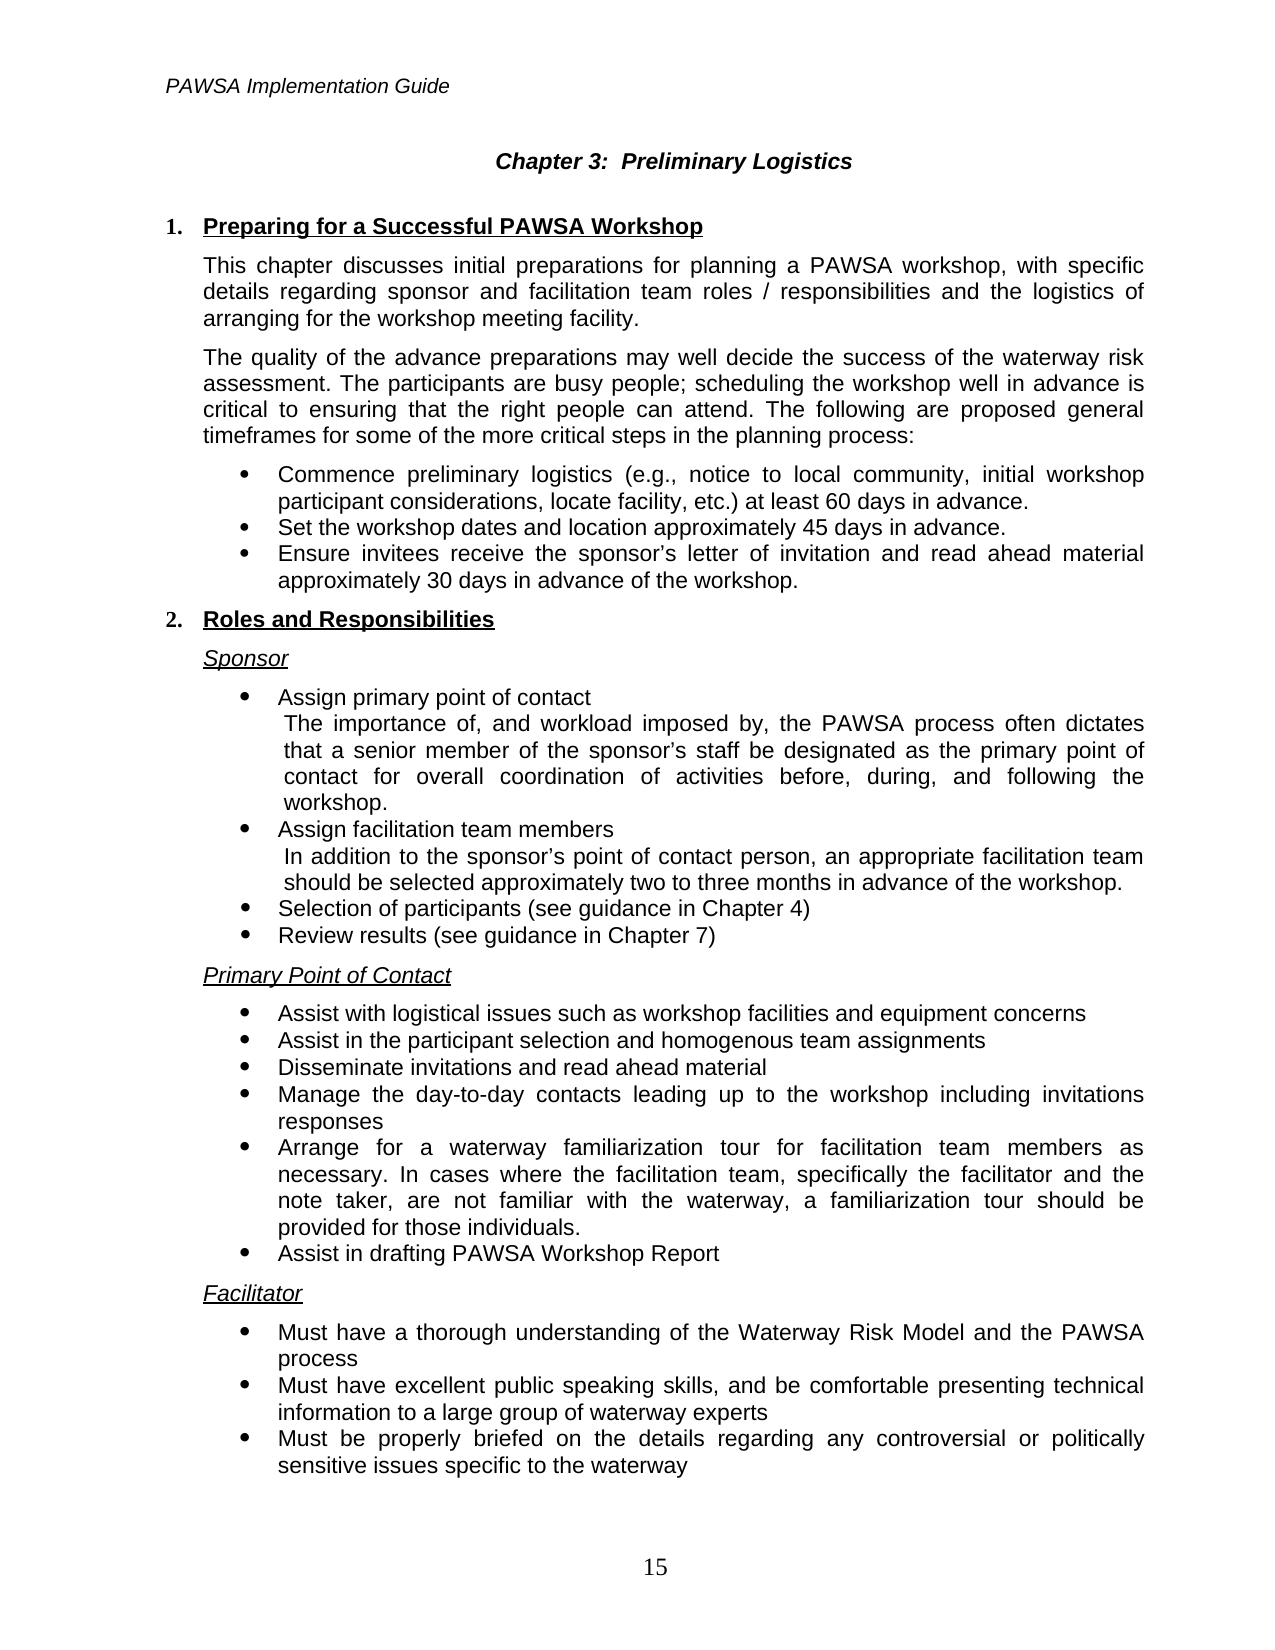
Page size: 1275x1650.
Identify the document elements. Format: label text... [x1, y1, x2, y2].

text The quality of the advance preparations may well decide the success of the waterway risk assessment. The participants are busy people; scheduling the workshop well in advance is critical to ensuring that the right people can attend. The following are proposed general timeframes for some of the more critical steps in the planning process: [203, 343, 1145, 449]
list Commence preliminary logistics (e.g., notice to local community, initial workshop participant considerations, locate facility, etc.) at least 60 days in advance. [240, 461, 1145, 514]
list Review results (see guidance in Chapter 7) [241, 922, 1145, 949]
list Preparing for a Successful PAWSA Workshop [165, 213, 1145, 239]
list Assign facilitation team members [240, 816, 1145, 843]
text This chapter discusses initial preparations for planning a PAWSA workshop, with specific details regarding sponsor and facilitation team roles / responsibilities and the logistics of arranging for the workshop meeting facility. [203, 252, 1145, 331]
list Disseminate invitations and read ahead material [240, 1054, 1145, 1081]
list Arrange for a waterway familiarization tour for facilitation team members as necessary. In cases where the facilitation team, specifically the facilitator and the note taker, are not familiar with the waterway, a familiarization tour should be provided for those individuals. [240, 1134, 1145, 1240]
text Facilitator [203, 1279, 1145, 1306]
text Primary Point of Contact [203, 962, 1145, 988]
list Must have a thorough understanding of the Waterway Risk Model and the PAWSA process [240, 1318, 1145, 1372]
list Assign primary point of contact [240, 683, 1145, 710]
list Roles and Responsibilities [165, 606, 1145, 632]
list Manage the day-to-day contacts leading up to the workshop including invitations responses [240, 1081, 1145, 1134]
list Ensure invitees receive the sponsor’s letter of invitation and read ahead material approximately 30 days in advance of the workshop. [240, 540, 1145, 593]
text Sponsor [203, 644, 1145, 671]
text In addition to the sponsor’s point of contact person, an appropriate facilitation team should be selected approximately two to three months in advance of the workshop. [283, 843, 1145, 895]
list Must have excellent public speaking skills, and be comfortable presenting technical information to a large group of waterway experts [240, 1372, 1145, 1425]
title Chapter 3: Preliminary Logistics [165, 148, 1145, 174]
text The importance of, and workload imposed by, the PAWSA process often dictates that a senior member of the sponsor’s staff be designated as the primary point of contact for overall coordination of activities before, during, and following the workshop. [283, 710, 1145, 816]
list Selection of participants (see guidance in Chapter 4) [241, 895, 1145, 922]
list Must be properly briefed on the details regarding any controversial or politically sensitive issues specific to the waterway [240, 1425, 1145, 1478]
list Assist in drafting PAWSA Workshop Report [240, 1240, 1145, 1267]
list Assist in the participant selection and homogenous team assignments [240, 1027, 1145, 1054]
list Set the workshop dates and location approximately 45 days in advance. [240, 514, 1145, 540]
list Assist with logistical issues such as workshop facilities and equipment concerns [240, 1000, 1145, 1027]
